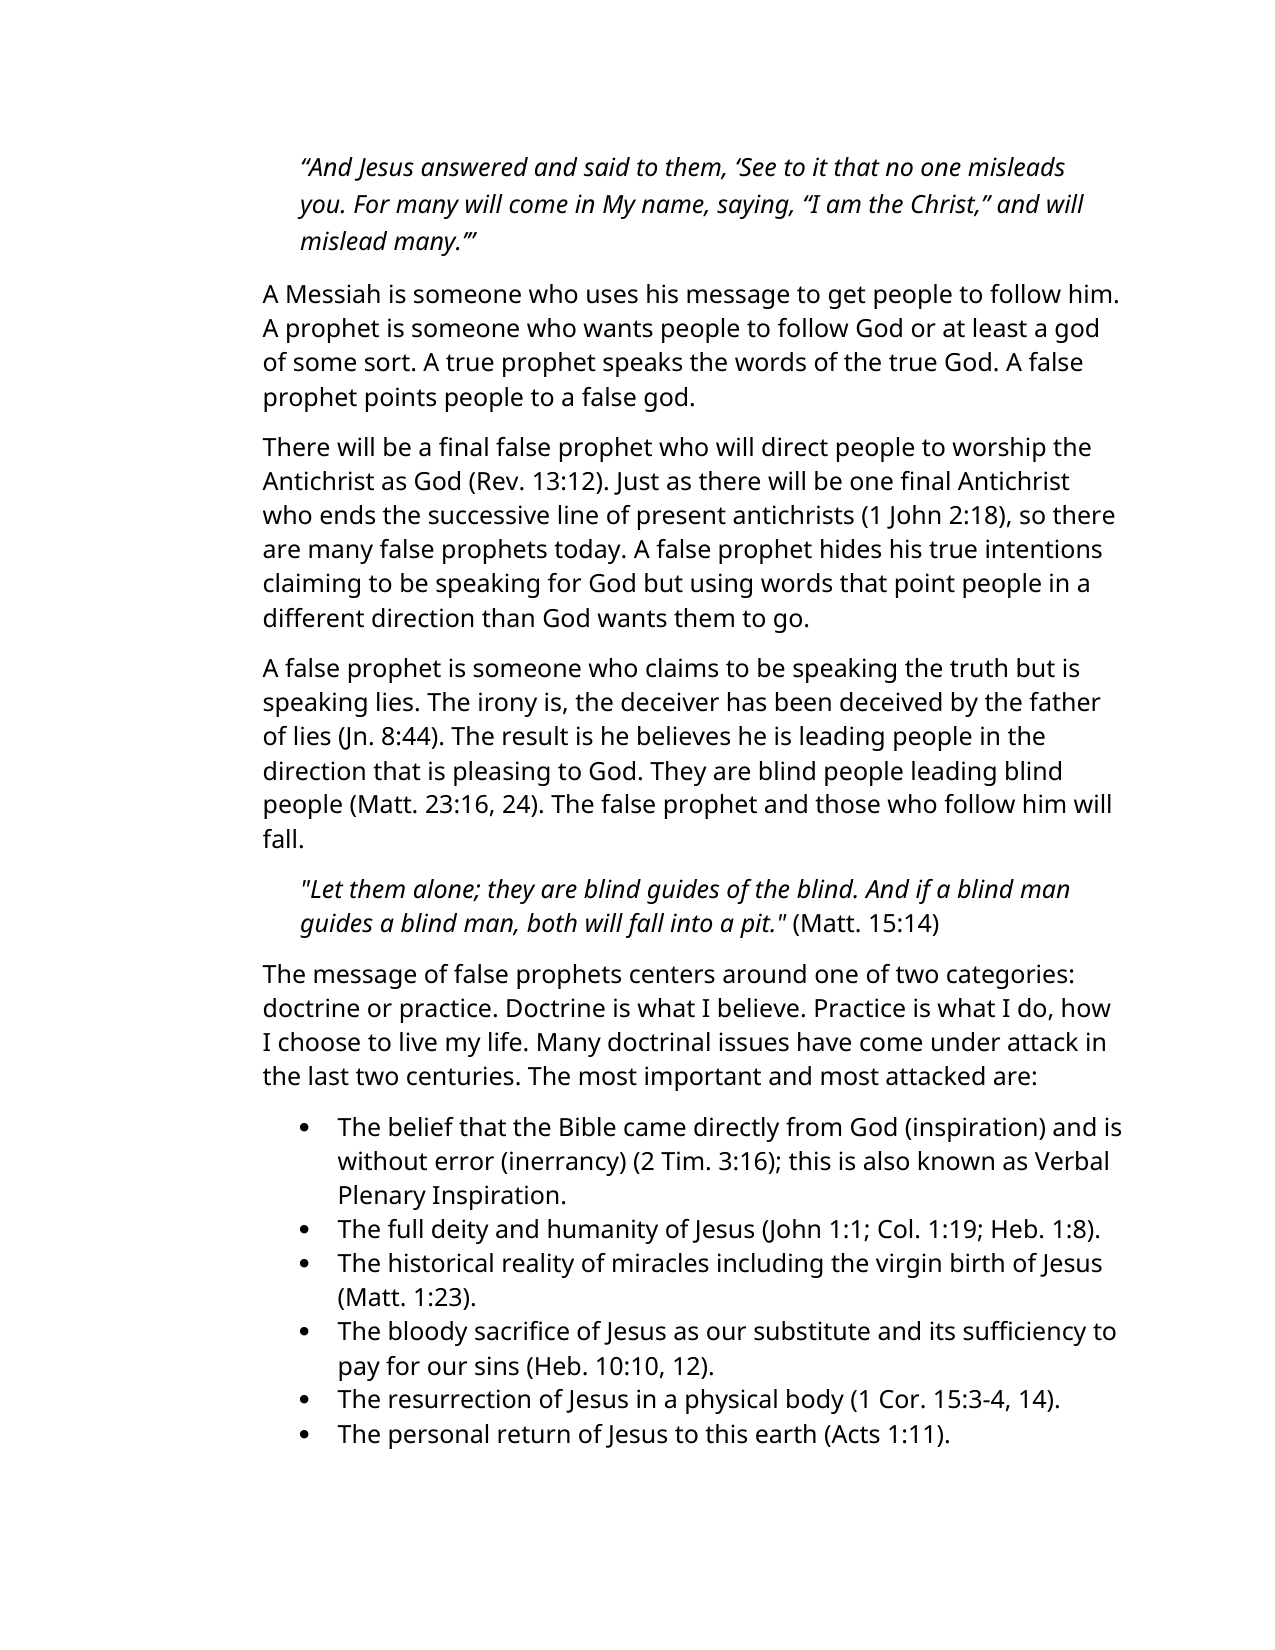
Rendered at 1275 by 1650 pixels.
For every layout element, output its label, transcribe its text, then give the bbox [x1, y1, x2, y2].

list The personal return of Jesus to this earth (Acts 1:11). [300, 1416, 1125, 1450]
list The historical reality of miracles including the virgin birth of Jesus (Matt. 1:23). [300, 1246, 1125, 1314]
text A Messiah is someone who uses his message to get people to follow him. A prophet is someone who wants people to follow God or at least a god of some sort. A true prophet speaks the words of the true God. A false prophet points people to a false god. [262, 277, 1125, 413]
text A false prophet is someone who claims to be speaking the truth but is speaking lies. The irony is, the deceiver has been deceived by the father of lies (Jn. 8:44). The result is he believes he is leading people in the direction that is pleasing to God. They are blind people leading blind people (Matt. 23:16, 24). The false prophet and those who follow him will fall. [262, 651, 1125, 855]
text There will be a final false prophet who will direct people to worship the Antichrist as God (Rev. 13:12). Just as there will be one final Antichrist who ends the successive line of present antichrists (1 John 2:18), so there are many false prophets today. A false prophet hides his true intentions claiming to be speaking for God but using words that point people in a different direction than God wants them to go. [262, 430, 1125, 634]
text "Let them alone; they are blind guides of the blind. And if a blind man guides a blind man, both will fall into a pit." (Matt. 15:14) [300, 872, 1125, 940]
list The resurrection of Jesus in a physical body (1 Cor. 15:3-4, 14). [300, 1382, 1125, 1416]
text The message of false prophets centers around one of two categories: doctrine or practice. Doctrine is what I believe. Practice is what I do, how I choose to live my life. Many doctrinal issues have come under attack in the last two centuries. The most important and most attacked are: [262, 957, 1125, 1093]
text “And Jesus answered and said to them, ‘See to it that no one misleads you. For many will come in My name, saying, “I am the Christ,” and will mislead many.’” [300, 150, 1087, 258]
list The belief that the Bible came directly from God (inspiration) and is without error (inerrancy) (2 Tim. 3:16); this is also known as Verbal Plenary Inspiration. [300, 1110, 1125, 1212]
list The bloody sacrifice of Jesus as our substitute and its sufficiency to pay for our sins (Heb. 10:10, 12). [300, 1314, 1125, 1382]
list The full deity and humanity of Jesus (John 1:1; Col. 1:19; Heb. 1:8). [300, 1212, 1125, 1246]
